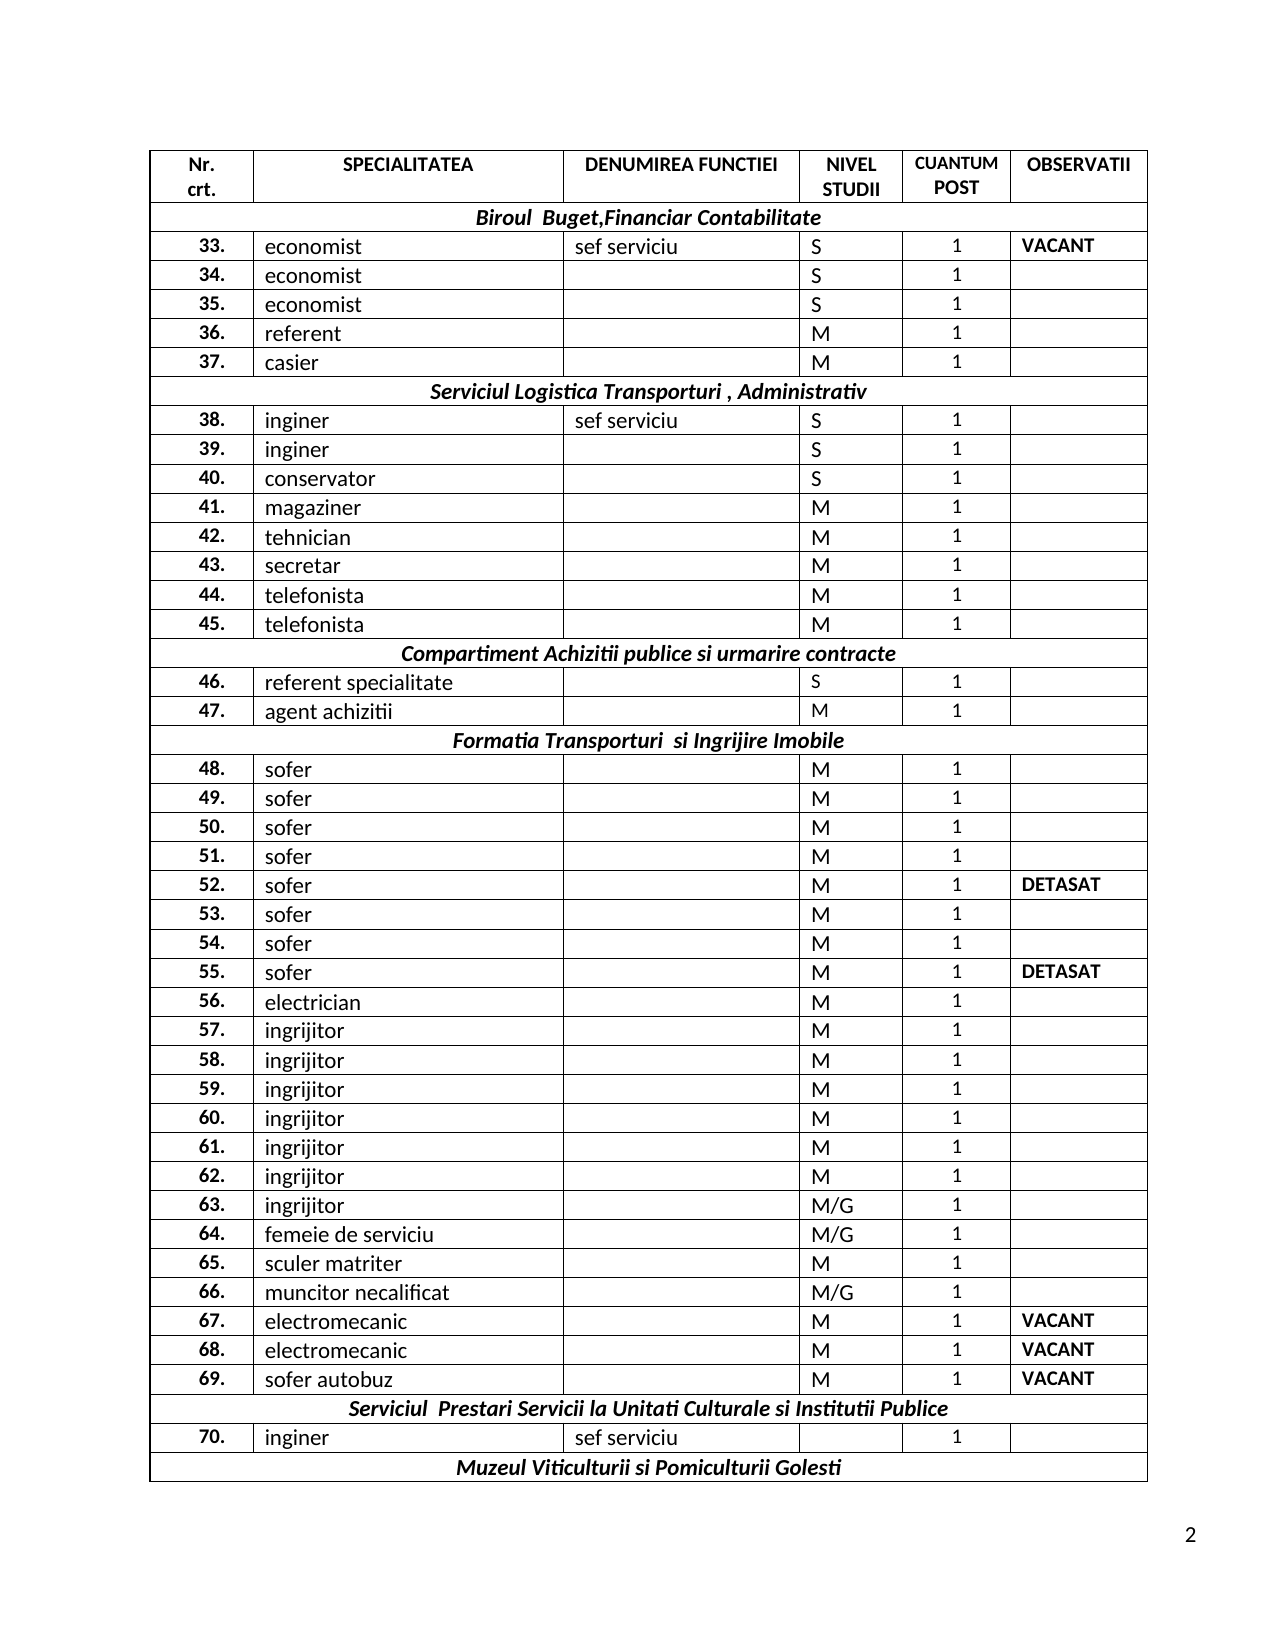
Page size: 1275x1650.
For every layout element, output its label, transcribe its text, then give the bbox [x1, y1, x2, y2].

table_cell [564, 900, 799, 928]
table_cell M [800, 697, 902, 725]
table_cell VACANT [1011, 1336, 1147, 1364]
table_cell [1011, 435, 1147, 463]
table_cell VACANT [1011, 1365, 1147, 1393]
table_cell M/G [800, 1220, 902, 1248]
table_cell Serviciul Logistica Transporturi , Administrativ [151, 377, 1147, 405]
table_cell sofer [254, 900, 563, 928]
table_cell [564, 813, 799, 841]
table_cell [151, 784, 253, 812]
table_cell M [800, 1365, 902, 1393]
table_cell 1 [903, 842, 1010, 870]
table_cell VACANT [1011, 232, 1147, 260]
table_cell [564, 988, 799, 1016]
table_cell [564, 552, 799, 580]
table_cell ingrijitor [254, 1133, 563, 1161]
table_cell 1 [903, 755, 1010, 783]
table_cell 1 [903, 1424, 1010, 1452]
table_cell [564, 523, 799, 551]
table_cell sofer [254, 959, 563, 987]
table_cell 1 [903, 959, 1010, 987]
table_cell [564, 1249, 799, 1277]
table_cell [564, 1307, 799, 1335]
table_cell 1 [903, 523, 1010, 551]
table_cell [151, 1162, 253, 1190]
table_cell Compartiment Achizitii publice si urmarire contracte [151, 639, 1147, 667]
table_cell M [800, 1017, 902, 1045]
table_cell M/G [800, 1191, 902, 1219]
table_cell [564, 1278, 799, 1306]
table_cell M [800, 988, 902, 1016]
table_cell M [800, 581, 902, 609]
table_cell [564, 581, 799, 609]
table_cell DENUMIREA FUNCTIEI [564, 151, 799, 202]
table_cell 1 [903, 1278, 1010, 1306]
table_cell 1 [903, 610, 1010, 638]
table_cell [1011, 1133, 1147, 1161]
table_cell [1011, 1220, 1147, 1248]
table_cell inginer [254, 1424, 563, 1452]
table_cell [151, 435, 253, 463]
table_cell 1 [903, 1307, 1010, 1335]
table_cell SPECIALITATEA [254, 151, 563, 202]
table_cell [151, 465, 253, 492]
table_cell magaziner [254, 494, 563, 522]
table_cell [1011, 581, 1147, 609]
table_cell secretar [254, 552, 563, 580]
table_cell femeie de serviciu [254, 1220, 563, 1248]
table_cell S [800, 668, 902, 696]
table_cell 1 [903, 1220, 1010, 1248]
table_cell [564, 1162, 799, 1190]
table_cell ingrijitor [254, 1162, 563, 1190]
table_cell [151, 1191, 253, 1219]
table_cell [564, 1365, 799, 1393]
table_cell Serviciul Prestari Servicii la Unitati Culturale si Institutii Publice [151, 1395, 1147, 1422]
table_cell sofer [254, 755, 563, 783]
table_cell [564, 668, 799, 696]
table_cell [564, 348, 799, 376]
table_cell M [800, 959, 902, 987]
table_cell telefonista [254, 581, 563, 609]
table_cell M [800, 1133, 902, 1161]
table_cell ingrijitor [254, 1191, 563, 1219]
table_cell [151, 1220, 253, 1248]
table_cell M [800, 900, 902, 928]
table_cell M [800, 610, 902, 638]
table_cell 1 [903, 1075, 1010, 1103]
table_cell M [800, 813, 902, 841]
table_cell S [800, 232, 902, 260]
table_cell M [800, 348, 902, 376]
table_cell [1011, 290, 1147, 318]
table_cell [1011, 1249, 1147, 1277]
table_cell M [800, 1336, 902, 1364]
table_cell [151, 900, 253, 928]
table_cell OBSERVATII [1011, 151, 1147, 202]
table_cell [151, 232, 253, 260]
table_cell 1 [903, 668, 1010, 696]
table_cell [151, 1424, 253, 1452]
table_cell [151, 348, 253, 376]
table_cell [151, 552, 253, 580]
table_cell [151, 1307, 253, 1335]
table_cell sofer [254, 871, 563, 899]
table_cell [151, 610, 253, 638]
table_cell sculer matriter [254, 1249, 563, 1277]
table_cell M [800, 755, 902, 783]
table_cell M [800, 1249, 902, 1277]
table_cell S [800, 261, 902, 289]
table_cell M/G [800, 1278, 902, 1306]
table_cell 1 [903, 1017, 1010, 1045]
table_cell 1 [903, 900, 1010, 928]
table_cell sofer [254, 784, 563, 812]
table_cell [151, 842, 253, 870]
table_cell [564, 871, 799, 899]
table_cell Nr. crt. [151, 151, 253, 202]
table_cell sofer [254, 930, 563, 957]
table_cell 1 [903, 406, 1010, 434]
table_cell [151, 959, 253, 987]
table_cell 1 [903, 319, 1010, 347]
table_cell M [800, 523, 902, 551]
table_cell [151, 813, 253, 841]
table_cell [564, 610, 799, 638]
table_cell [151, 755, 253, 783]
table_cell [564, 1017, 799, 1045]
table_cell [564, 290, 799, 318]
table_cell electrician [254, 988, 563, 1016]
table_cell [151, 1104, 253, 1132]
table_cell 1 [903, 494, 1010, 522]
table_cell M [800, 1075, 902, 1103]
table_cell M [800, 1162, 902, 1190]
table_cell 1 [903, 1191, 1010, 1219]
table_cell [151, 1133, 253, 1161]
table_cell M [800, 930, 902, 957]
table_cell telefonista [254, 610, 563, 638]
table_cell 1 [903, 290, 1010, 318]
table_cell M [800, 552, 902, 580]
table_cell [151, 1075, 253, 1103]
table_cell 1 [903, 1365, 1010, 1393]
table_cell 1 [903, 348, 1010, 376]
table_cell Muzeul Viticulturii si Pomiculturii Golesti [151, 1453, 1147, 1481]
table_cell [1011, 1075, 1147, 1103]
table_cell [564, 784, 799, 812]
table_cell [151, 1017, 253, 1045]
table_cell M [800, 319, 902, 347]
table_cell S [800, 465, 902, 492]
table_cell NIVEL STUDII [800, 151, 902, 202]
table_cell [1011, 813, 1147, 841]
table_cell [151, 1365, 253, 1393]
table_cell [1011, 930, 1147, 957]
table_cell S [800, 406, 902, 434]
table_cell [1011, 465, 1147, 492]
table_cell M [800, 1046, 902, 1074]
table_cell S [800, 435, 902, 463]
table_cell M [800, 871, 902, 899]
table_cell 1 [903, 1249, 1010, 1277]
table_cell electromecanic [254, 1307, 563, 1335]
table_cell [1011, 697, 1147, 725]
table_cell [564, 465, 799, 492]
table_cell [1011, 1104, 1147, 1132]
table_cell [151, 697, 253, 725]
table_cell sef serviciu [564, 1424, 799, 1452]
table_cell referent [254, 319, 563, 347]
table_cell M [800, 842, 902, 870]
table_cell ingrijitor [254, 1104, 563, 1132]
table_cell [151, 261, 253, 289]
table_cell [564, 319, 799, 347]
table_cell [564, 1133, 799, 1161]
table_cell economist [254, 232, 563, 260]
table_cell muncitor necalificat [254, 1278, 563, 1306]
table_cell Formatia Transporturi si Ingrijire Imobile [151, 726, 1147, 754]
table_cell M [800, 784, 902, 812]
table_cell [151, 988, 253, 1016]
table_cell [151, 1249, 253, 1277]
table_cell [1011, 406, 1147, 434]
table_cell [151, 406, 253, 434]
table_cell 1 [903, 552, 1010, 580]
table_cell 1 [903, 1162, 1010, 1190]
table_cell DETASAT [1011, 871, 1147, 899]
table_cell sofer autobuz [254, 1365, 563, 1393]
table_cell [151, 1046, 253, 1074]
table_cell [1011, 1017, 1147, 1045]
table_cell 1 [903, 1104, 1010, 1132]
table_cell agent achizitii [254, 697, 563, 725]
table_cell 1 [903, 784, 1010, 812]
table_cell [151, 319, 253, 347]
table_cell DETASAT [1011, 959, 1147, 987]
table_cell [151, 1336, 253, 1364]
table_cell 1 [903, 1133, 1010, 1161]
table_cell 1 [903, 465, 1010, 492]
table_cell [151, 290, 253, 318]
table_cell inginer [254, 435, 563, 463]
table_cell [151, 930, 253, 957]
table_cell [564, 697, 799, 725]
table_cell sofer [254, 813, 563, 841]
table_cell [151, 523, 253, 551]
table_cell [564, 959, 799, 987]
table_cell 1 [903, 435, 1010, 463]
table_cell sef serviciu [564, 232, 799, 260]
table_cell Biroul Buget,Financiar Contabilitate [151, 203, 1147, 231]
table_cell [1011, 552, 1147, 580]
table_cell [1011, 668, 1147, 696]
table_cell [1011, 1191, 1147, 1219]
table_cell 1 [903, 261, 1010, 289]
table_cell [151, 871, 253, 899]
table_cell [1011, 261, 1147, 289]
table_cell electromecanic [254, 1336, 563, 1364]
table_cell 1 [903, 581, 1010, 609]
table_cell M [800, 1307, 902, 1335]
table_cell S [800, 290, 902, 318]
table_cell [1011, 610, 1147, 638]
table_cell ingrijitor [254, 1017, 563, 1045]
table_cell [564, 435, 799, 463]
table_cell ingrijitor [254, 1046, 563, 1074]
table_cell [1011, 1424, 1147, 1452]
table_cell inginer [254, 406, 563, 434]
table_cell [1011, 1162, 1147, 1190]
table_cell [151, 494, 253, 522]
table_cell M [800, 1104, 902, 1132]
table_cell [564, 1104, 799, 1132]
table_cell [151, 668, 253, 696]
table_cell 1 [903, 1046, 1010, 1074]
table_cell economist [254, 261, 563, 289]
table_cell [564, 261, 799, 289]
table_cell 1 [903, 697, 1010, 725]
table_cell sofer [254, 842, 563, 870]
table_cell [564, 1191, 799, 1219]
table_cell 1 [903, 871, 1010, 899]
table_cell sef serviciu [564, 406, 799, 434]
table_cell ingrijitor [254, 1075, 563, 1103]
table_cell [564, 1220, 799, 1248]
table_cell [800, 1424, 902, 1452]
table_cell [564, 1336, 799, 1364]
table_cell CUANTUM POST [903, 151, 1010, 202]
table_cell 1 [903, 930, 1010, 957]
table_cell [1011, 523, 1147, 551]
table_cell 1 [903, 232, 1010, 260]
table_cell [1011, 1278, 1147, 1306]
table_cell VACANT [1011, 1307, 1147, 1335]
table_cell [564, 842, 799, 870]
table_cell [1011, 900, 1147, 928]
table_cell [1011, 755, 1147, 783]
table_cell [1011, 348, 1147, 376]
table_cell [151, 1278, 253, 1306]
table_cell 1 [903, 813, 1010, 841]
table_cell [1011, 319, 1147, 347]
table_cell casier [254, 348, 563, 376]
table_cell M [800, 494, 902, 522]
table_cell conservator [254, 465, 563, 492]
table_cell [1011, 784, 1147, 812]
table_cell economist [254, 290, 563, 318]
table_cell [151, 581, 253, 609]
table_cell referent specialitate [254, 668, 563, 696]
table_cell [1011, 842, 1147, 870]
table_cell [564, 494, 799, 522]
table_cell [1011, 988, 1147, 1016]
table_cell [564, 930, 799, 957]
table_cell 1 [903, 1336, 1010, 1364]
table_cell [1011, 494, 1147, 522]
table_cell [1011, 1046, 1147, 1074]
table_cell 1 [903, 988, 1010, 1016]
table_cell tehnician [254, 523, 563, 551]
table_cell [564, 1075, 799, 1103]
table_cell [564, 1046, 799, 1074]
table_cell [564, 755, 799, 783]
